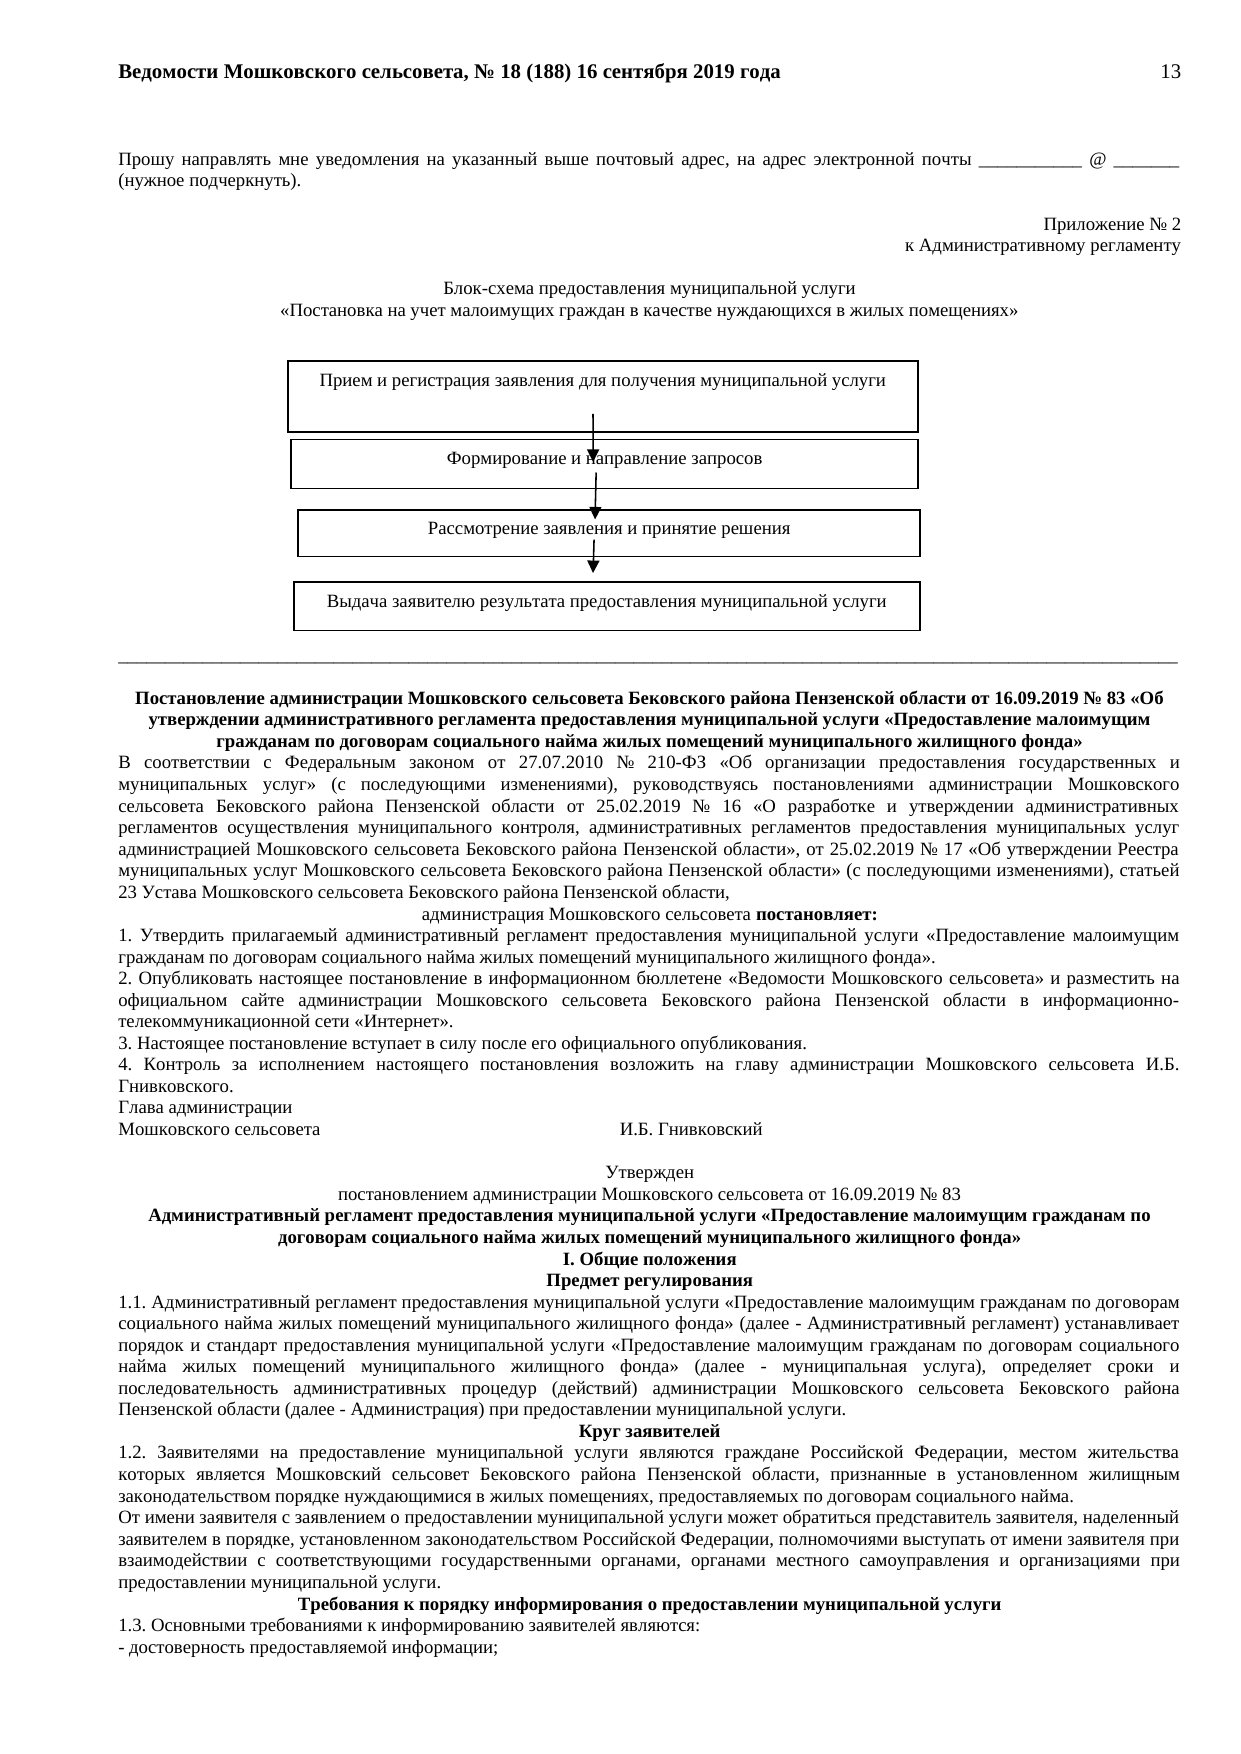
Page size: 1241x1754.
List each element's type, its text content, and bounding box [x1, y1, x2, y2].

text Круг заявителей [118, 1420, 1181, 1441]
text Блок-схема предоставления муниципальной услуги [118, 277, 1181, 299]
text Приложение № 2 [118, 212, 1181, 234]
text постановлением администрации Мошковского сельсовета от 16.09.2019 № 83 [118, 1183, 1181, 1204]
text Предмет регулирования [118, 1269, 1181, 1291]
text Административный регламент предоставления муниципальной услуги «Предоставление малоимущим гражданам по договорам социального найма жилых помещений муниципального жилищного фонда» [118, 1204, 1181, 1247]
text От имени заявителя с заявлением о предоставлении муниципальной услуги может обратиться представитель заявителя, наделенный заявителем в порядке, установленном законодательством Российской Федерации, полномочиями выступать от имени заявителя при взаимодействии с соответствующими государственными органами, органами местного самоуправления и организациями при предоставлении муниципальной услуги. [118, 1506, 1181, 1592]
text «Постановка на учет малоимущих граждан в качестве нуждающихся в жилых помещениях» [118, 299, 1181, 320]
text 1. Утвердить прилагаемый административный регламент предоставления муниципальной услуги «Предоставление малоимущим гражданам по договорам социального найма жилых помещений муниципального жилищного фонда». [118, 924, 1181, 967]
text 4. Контроль за исполнением настоящего постановления возложить на главу администрации Мошковского сельсовета И.Б. Гнивковского. [118, 1053, 1181, 1096]
text Глава администрации [118, 1096, 1181, 1118]
text администрация Мошковского сельсовета постановляет: [118, 902, 1181, 924]
text Мошковского сельсовета И.Б. Гнивковский [118, 1118, 1181, 1139]
text 1.2. Заявителями на предоставление муниципальной услуги являются граждане Российской Федерации, местом жительства которых является Мошковский сельсовет Бековского района Пензенской области, признанные в установленном жилищным законодательством порядке нуждающимися в жилых помещениях, предоставляемых по договорам социального найма. [118, 1441, 1181, 1506]
text I. Общие положения [118, 1247, 1181, 1269]
text Требования к порядку информирования о предоставлении муниципальной услуги [118, 1592, 1181, 1614]
text Постановление администрации Мошковского сельсовета Бековского района Пензенской области от 16.09.2019 № 83 «Об утверждении административного регламента предоставления муниципальной услуги «Предоставление малоимущим гражданам по договорам социального найма жилых помещений муниципального жилищного фонда» [118, 687, 1181, 751]
text 2. Опубликовать настоящее постановление в информационном бюллетене «Ведомости Мошковского сельсовета» и разместить на официальном сайте администрации Мошковского сельсовета Бековского района Пензенской области в информационно-телекоммуникационной сети «Интернет». [118, 967, 1181, 1032]
text _________________________________________________________________________________________________________________ [118, 644, 1181, 665]
text 3. Настоящее постановление вступает в силу после его официального опубликования. [118, 1032, 1181, 1053]
text - достоверность предоставляемой информации; [118, 1636, 1181, 1657]
text 1.1. Административный регламент предоставления муниципальной услуги «Предоставление малоимущим гражданам по договорам социального найма жилых помещений муниципального жилищного фонда» (далее - Административный регламент) устанавливает порядок и стандарт предоставления муниципальной услуги «Предоставление малоимущим гражданам по договорам социального найма жилых помещений муниципального жилищного фонда» (далее - муниципальная услуга), определяет сроки и последовательность административных процедур (действий) администрации Мошковского сельсовета Бековского района Пензенской области (далее - Администрация) при предоставлении муниципальной услуги. [118, 1291, 1181, 1420]
text 1.3. Основными требованиями к информированию заявителей являются: [118, 1614, 1181, 1636]
text Прошу направлять мне уведомления на указанный выше почтовый адрес, на адрес электронной почты ___________ @ _______ (нужное подчеркнуть). [118, 148, 1181, 191]
text к Административному регламенту [118, 234, 1181, 256]
text Утвержден [118, 1161, 1181, 1183]
text В соответствии с Федеральным законом от 27.07.2010 № 210-ФЗ «Об организации предоставления государственных и муниципальных услуг» (с последующими изменениями), руководствуясь постановлениями администрации Мошковского сельсовета Бековского района Пензенской области от 25.02.2019 № 16 «О разработке и утверждении административных регламентов осуществления муниципального контроля, административных регламентов предоставления муниципальных услуг администрацией Мошковского сельсовета Бековского района Пензенской области», от 25.02.2019 № 17 «Об утверждении Реестра муниципальных услуг Мошковского сельсовета Бековского района Пензенской области» (с последующими изменениями), статьей 23 Устава Мошковского сельсовета Бековского района Пензенской области, [118, 751, 1181, 902]
